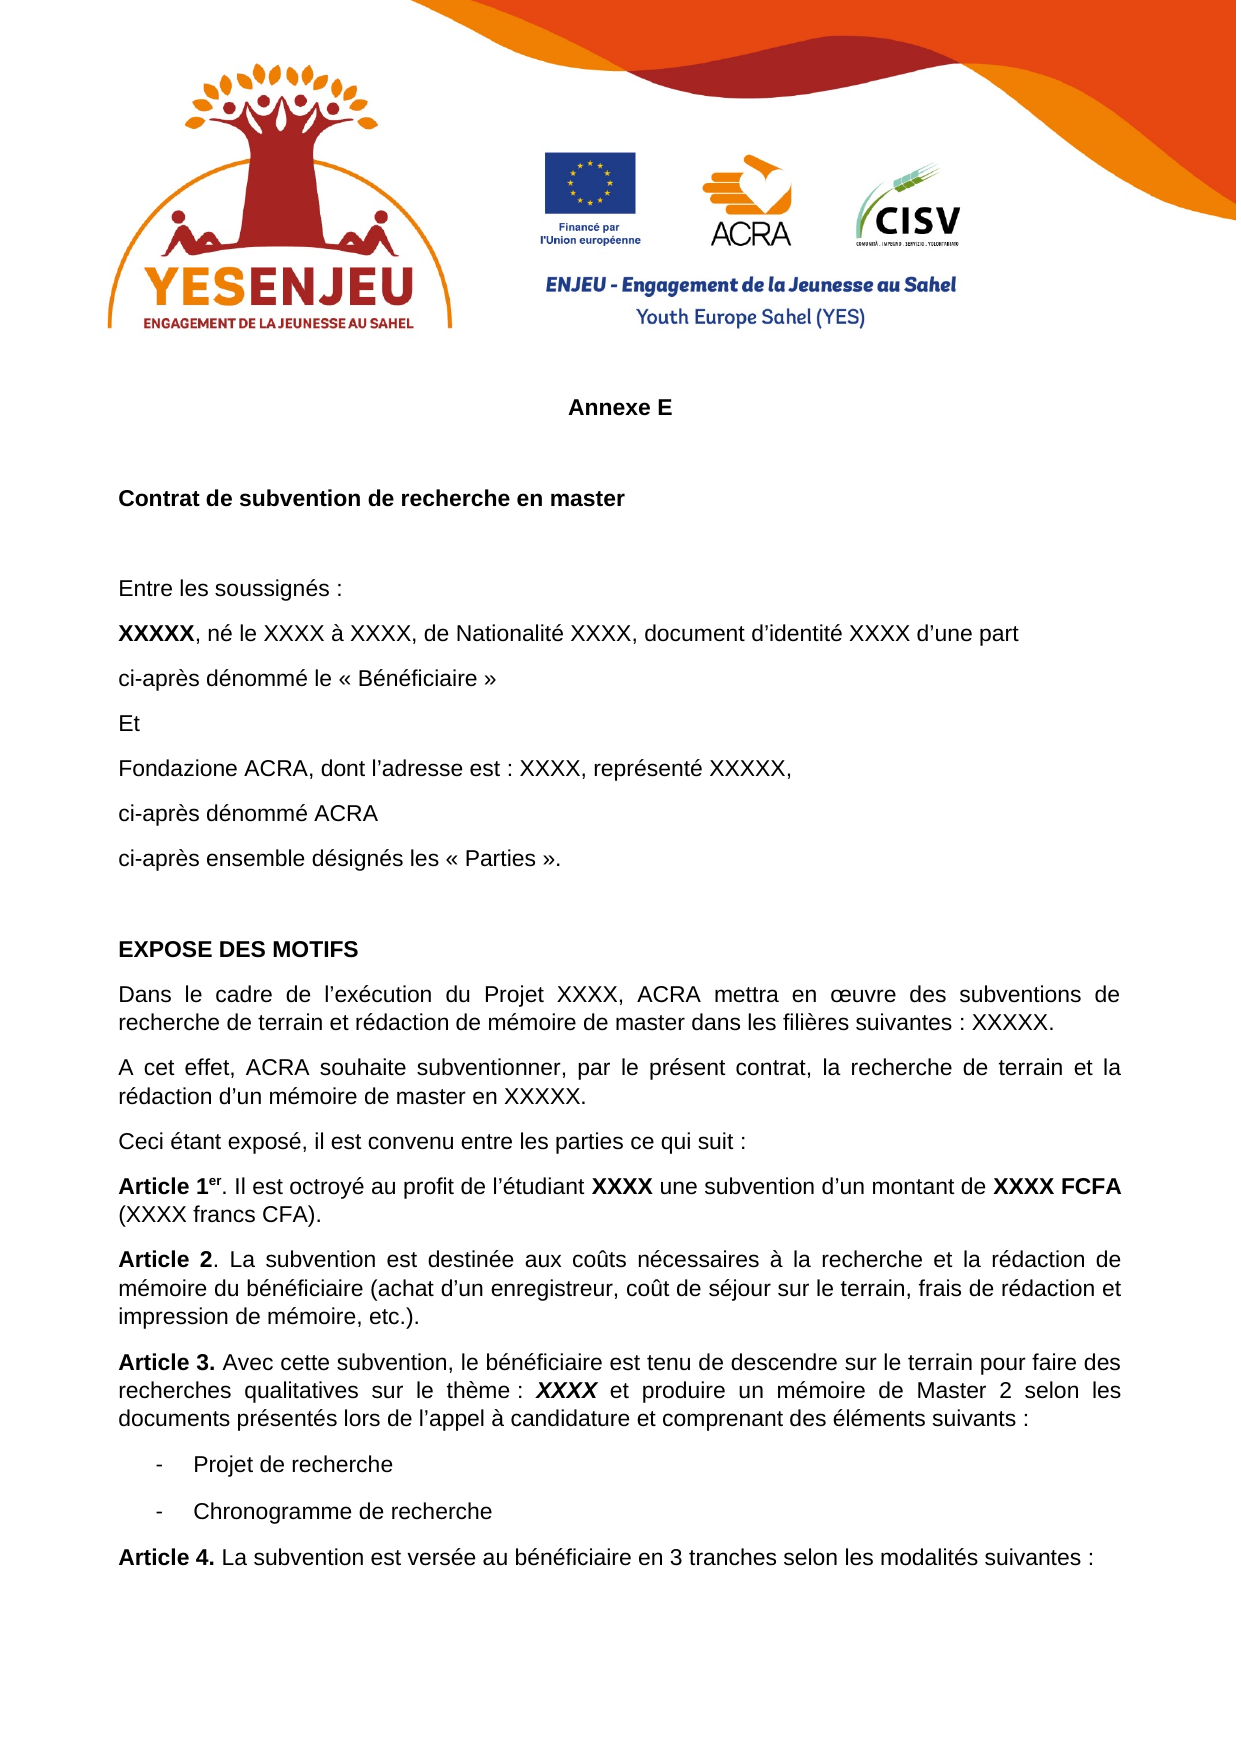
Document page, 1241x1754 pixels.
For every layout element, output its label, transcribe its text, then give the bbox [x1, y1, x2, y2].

text A cet effet, ACRA souhaite subventionner, par le présent contrat, la recherche de terrain et la rédaction d’un mémoire de master en XXXXX. [118, 1054, 1122, 1109]
text Contrat de subvention de recherche en master [118, 484, 1122, 511]
text Article 2. La subvention est destinée aux coûts nécessaires à la recherche et la rédaction de mémoire du bénéficiaire (achat d’un enregistreur, coût de séjour sur le terrain, frais de rédaction et impression de mémoire, etc.). [118, 1246, 1122, 1330]
text Annexe E [118, 394, 1122, 421]
text ci-après dénommé le « Bénéficiaire » [118, 665, 1122, 691]
text Entre les soussignés : [118, 575, 1122, 601]
text ci-après ensemble désignés les « Parties ». [118, 845, 1122, 872]
text Dans le cadre de l’exécution du Projet XXXX, ACRA mettra en œuvre des subventions de recherche de terrain et rédaction de mémoire de master dans les filières suivantes : XXXXX. [118, 981, 1122, 1036]
text Article 4. La subvention est versée au bénéficiaire en 3 tranches selon les modalités suivantes : [118, 1544, 1122, 1571]
text Et [118, 710, 1122, 736]
list Chronogramme de recherche [156, 1497, 1122, 1525]
text Fondazione ACRA, dont l’adresse est : XXXX, représenté XXXXX, [118, 755, 1122, 782]
text ci-après dénommé ACRA [118, 800, 1122, 827]
list Projet de recherche [156, 1450, 1122, 1478]
text Article 3. Avec cette subvention, le bénéficiaire est tenu de descendre sur le terrain pour faire des recherches qualitatives sur le thème : XXXX et produire un mémoire de Master 2 selon les documents présentés lors de l’appel à candidature et comprenant des éléments suivants : [118, 1348, 1122, 1432]
text Ceci étant exposé, il est convenu entre les parties ce qui suit : [118, 1128, 1122, 1154]
picture [85, 0, 1236, 349]
text EXPOSE DES MOTIFS [118, 936, 1122, 962]
text XXXXX, né le XXXX à XXXX, de Nationalité XXXX, document d’identité XXXX d’une part [118, 620, 1122, 646]
text Article 1er. Il est octroyé au profit de l’étudiant XXXX une subvention d’un montant de XXXX FCFA (XXXX francs CFA). [118, 1173, 1122, 1228]
